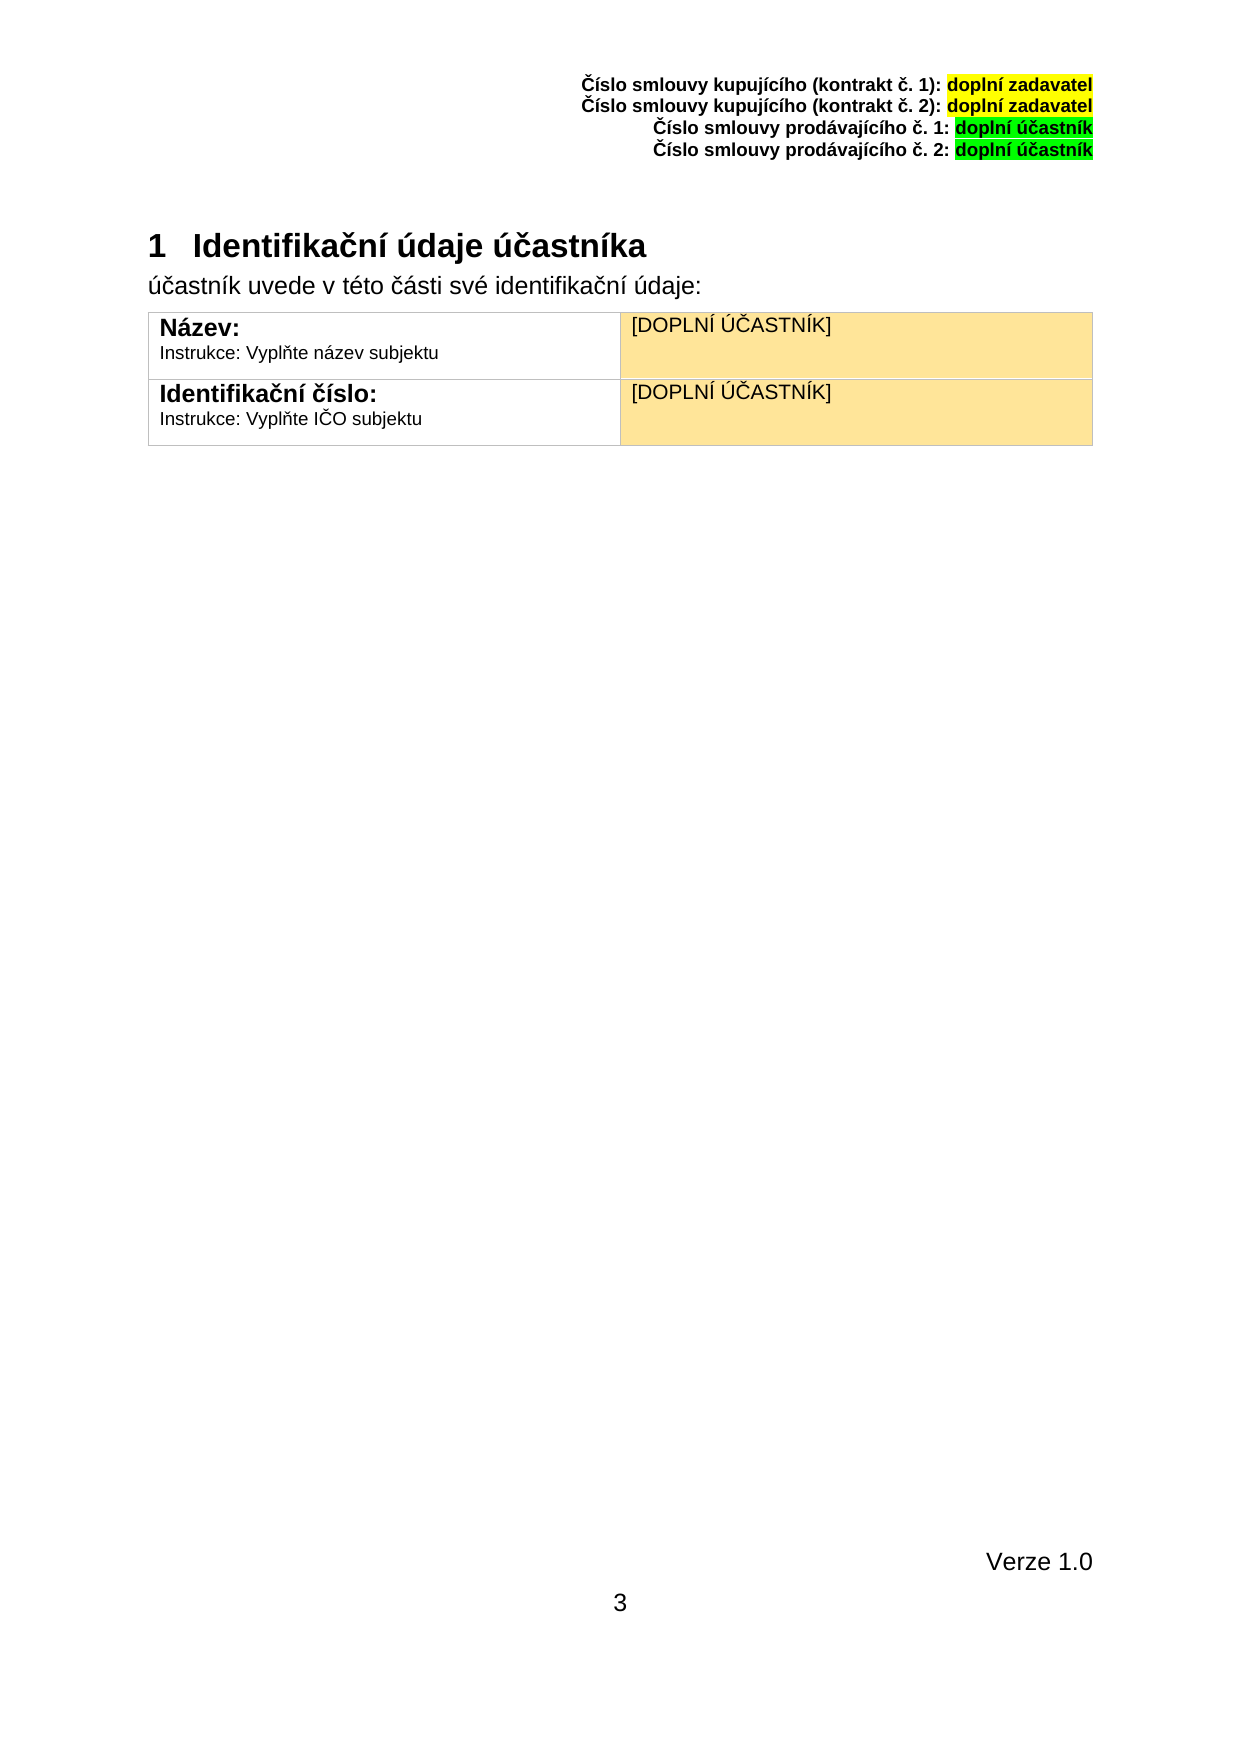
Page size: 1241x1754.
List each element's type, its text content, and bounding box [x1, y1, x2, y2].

table_cell Identifikační číslo: Instrukce: Vyplňte IČO subjektu [149, 380, 620, 445]
table_header [DOPLNÍ ÚČASTNÍK] [621, 313, 1092, 378]
text účastník uvede v této části své identifikační údaje: [148, 271, 1093, 300]
table_cell [DOPLNÍ ÚČASTNÍK] [621, 380, 1092, 445]
subtitle Identifikační údaje účastníka [148, 226, 1093, 265]
table_header Název: Instrukce: Vyplňte název subjektu [149, 313, 620, 378]
